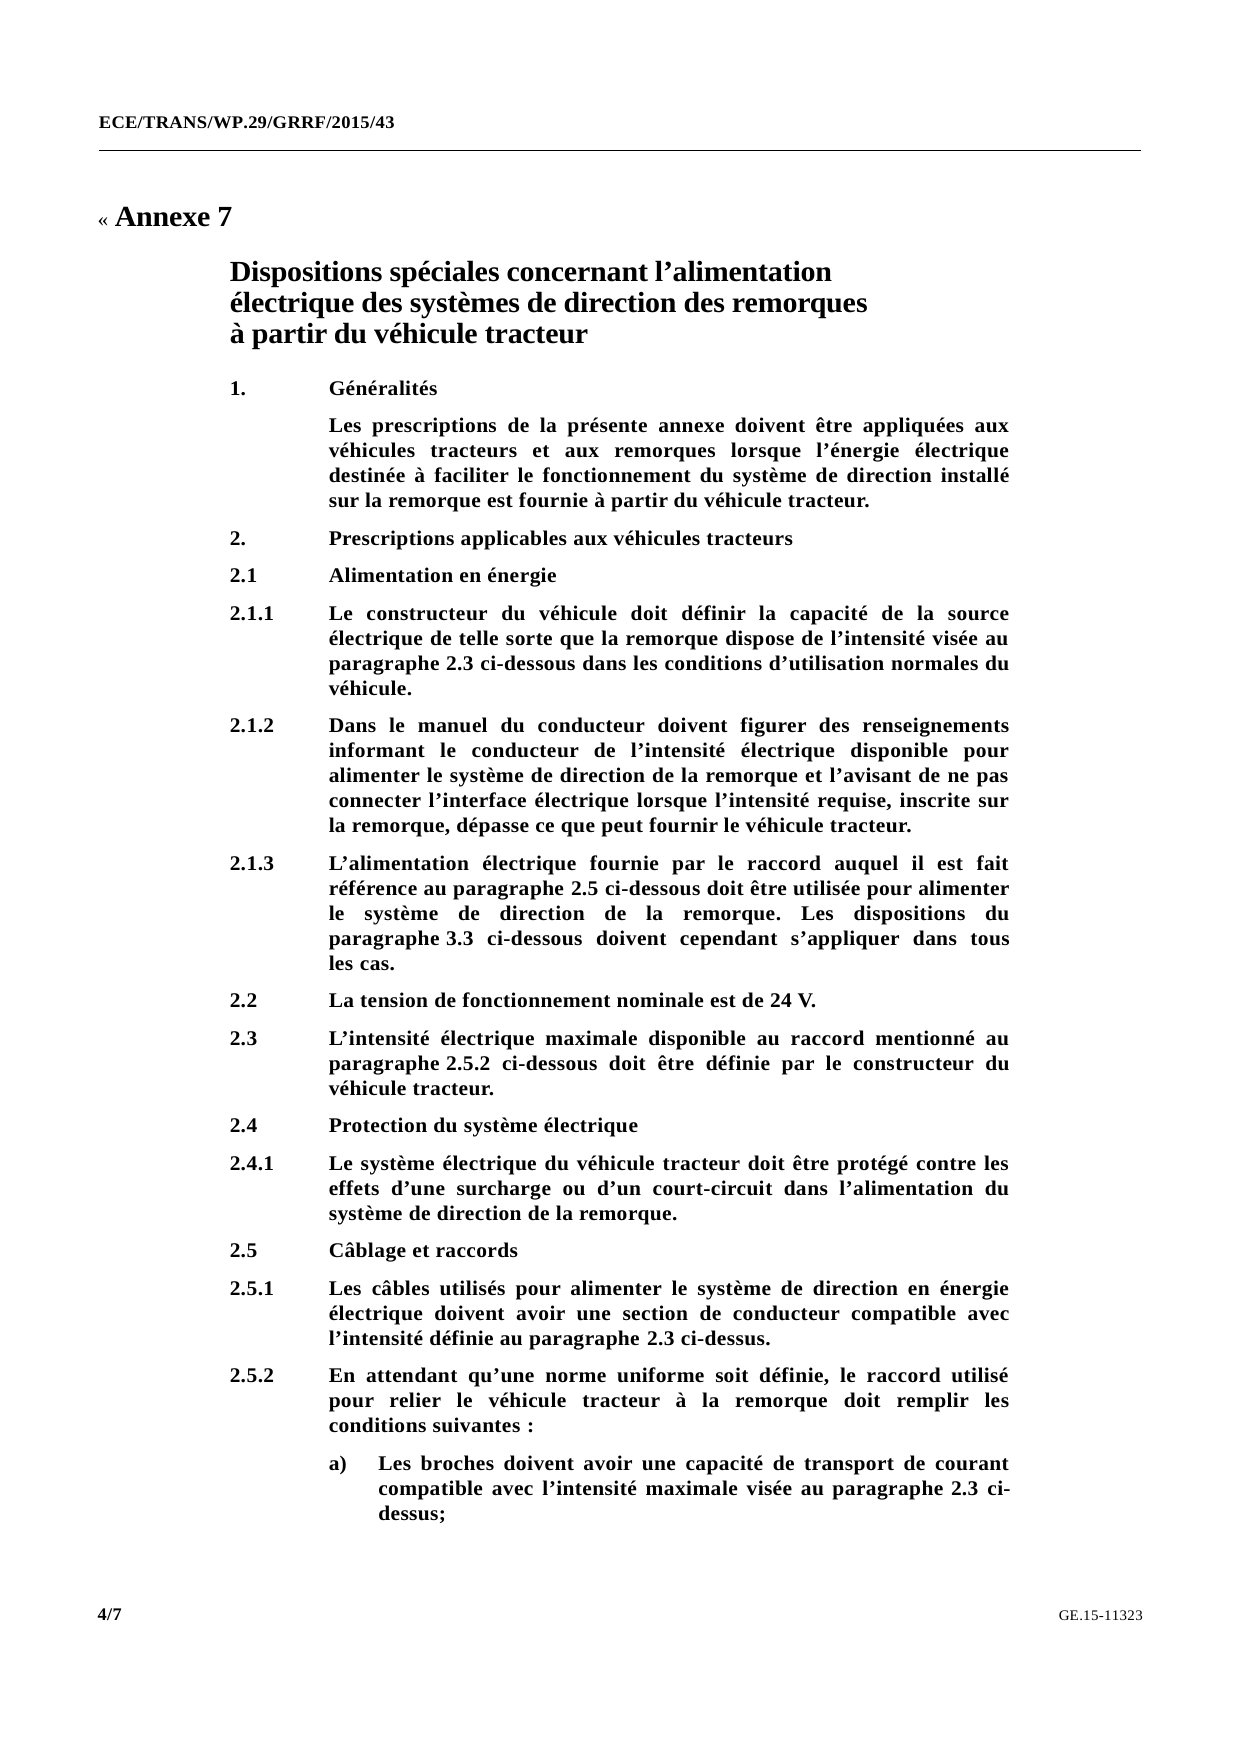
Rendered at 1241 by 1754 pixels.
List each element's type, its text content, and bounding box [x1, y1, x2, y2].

text 2.1.2 Dans le manuel du conducteur doivent figurer des renseignements informant le conducteur de l’intensité électrique disponible pour alimenter le système de direction de la remorque et l’avisant de ne pas connecter l’interface électrique lorsque l’intensité requise, inscrite sur la remorque, dépasse ce que peut fournir le véhicule tracteur. [229, 713, 1011, 838]
text 2. Prescriptions applicables aux véhicules tracteurs [229, 525, 1011, 550]
text 2.1.1 Le constructeur du véhicule doit définir la capacité de la source électrique de telle sorte que la remorque dispose de l’intensité visée au paragraphe 2.3 ci-dessous dans les conditions d’utilisation normales du véhicule. [229, 600, 1011, 700]
text Les prescriptions de la présente annexe doivent être appliquées aux véhicules tracteurs et aux remorques lorsque l’énergie électrique destinée à faciliter le fonctionnement du système de direction installé sur la remorque est fournie à partir du véhicule tracteur. [229, 413, 1011, 513]
text a) Les broches doivent avoir une capacité de transport de courant compatible avec l’intensité maximale visée au paragraphe 2.3 ci-dessus; [229, 1450, 1011, 1525]
text « Annexe 7 [97, 206, 1011, 231]
text 2.2 La tension de fonctionnement nominale est de 24 V. [229, 988, 1011, 1013]
text 2.5 Câblage et raccords [229, 1238, 1011, 1263]
text 2.1.3 L’alimentation électrique fournie par le raccord auquel il est fait référence au paragraphe 2.5 ci-dessous doit être utilisée pour alimenter le système de direction de la remorque. Les dispositions du paragraphe 3.3 ci-dessous doivent cependant s’appliquer dans tous les cas. [229, 850, 1011, 975]
text 2.5.1 Les câbles utilisés pour alimenter le système de direction en énergie électrique doivent avoir une section de conducteur compatible avec l’intensité définie au paragraphe 2.3 ci-dessus. [229, 1275, 1011, 1350]
text 2.5.2 En attendant qu’une norme uniforme soit définie, le raccord utilisé pour relier le véhicule tracteur à la remorque doit remplir les conditions suivantes : [229, 1363, 1011, 1438]
text 2.4.1 Le système électrique du véhicule tracteur doit être protégé contre les effets d’une surcharge ou d’un court-circuit dans l’alimentation du système de direction de la remorque. [229, 1150, 1011, 1225]
text Dispositions spéciales concernant l’alimentation électrique des systèmes de direction des remorques à partir du véhicule tracteur [97, 256, 1011, 350]
text 2.3 L’intensité électrique maximale disponible au raccord mentionné au paragraphe 2.5.2 ci-dessous doit être définie par le constructeur du véhicule tracteur. [229, 1025, 1011, 1100]
text 2.4 Protection du système électrique [229, 1113, 1011, 1138]
text 1. Généralités [229, 375, 1011, 400]
text 2.1 Alimentation en énergie [229, 563, 1011, 588]
